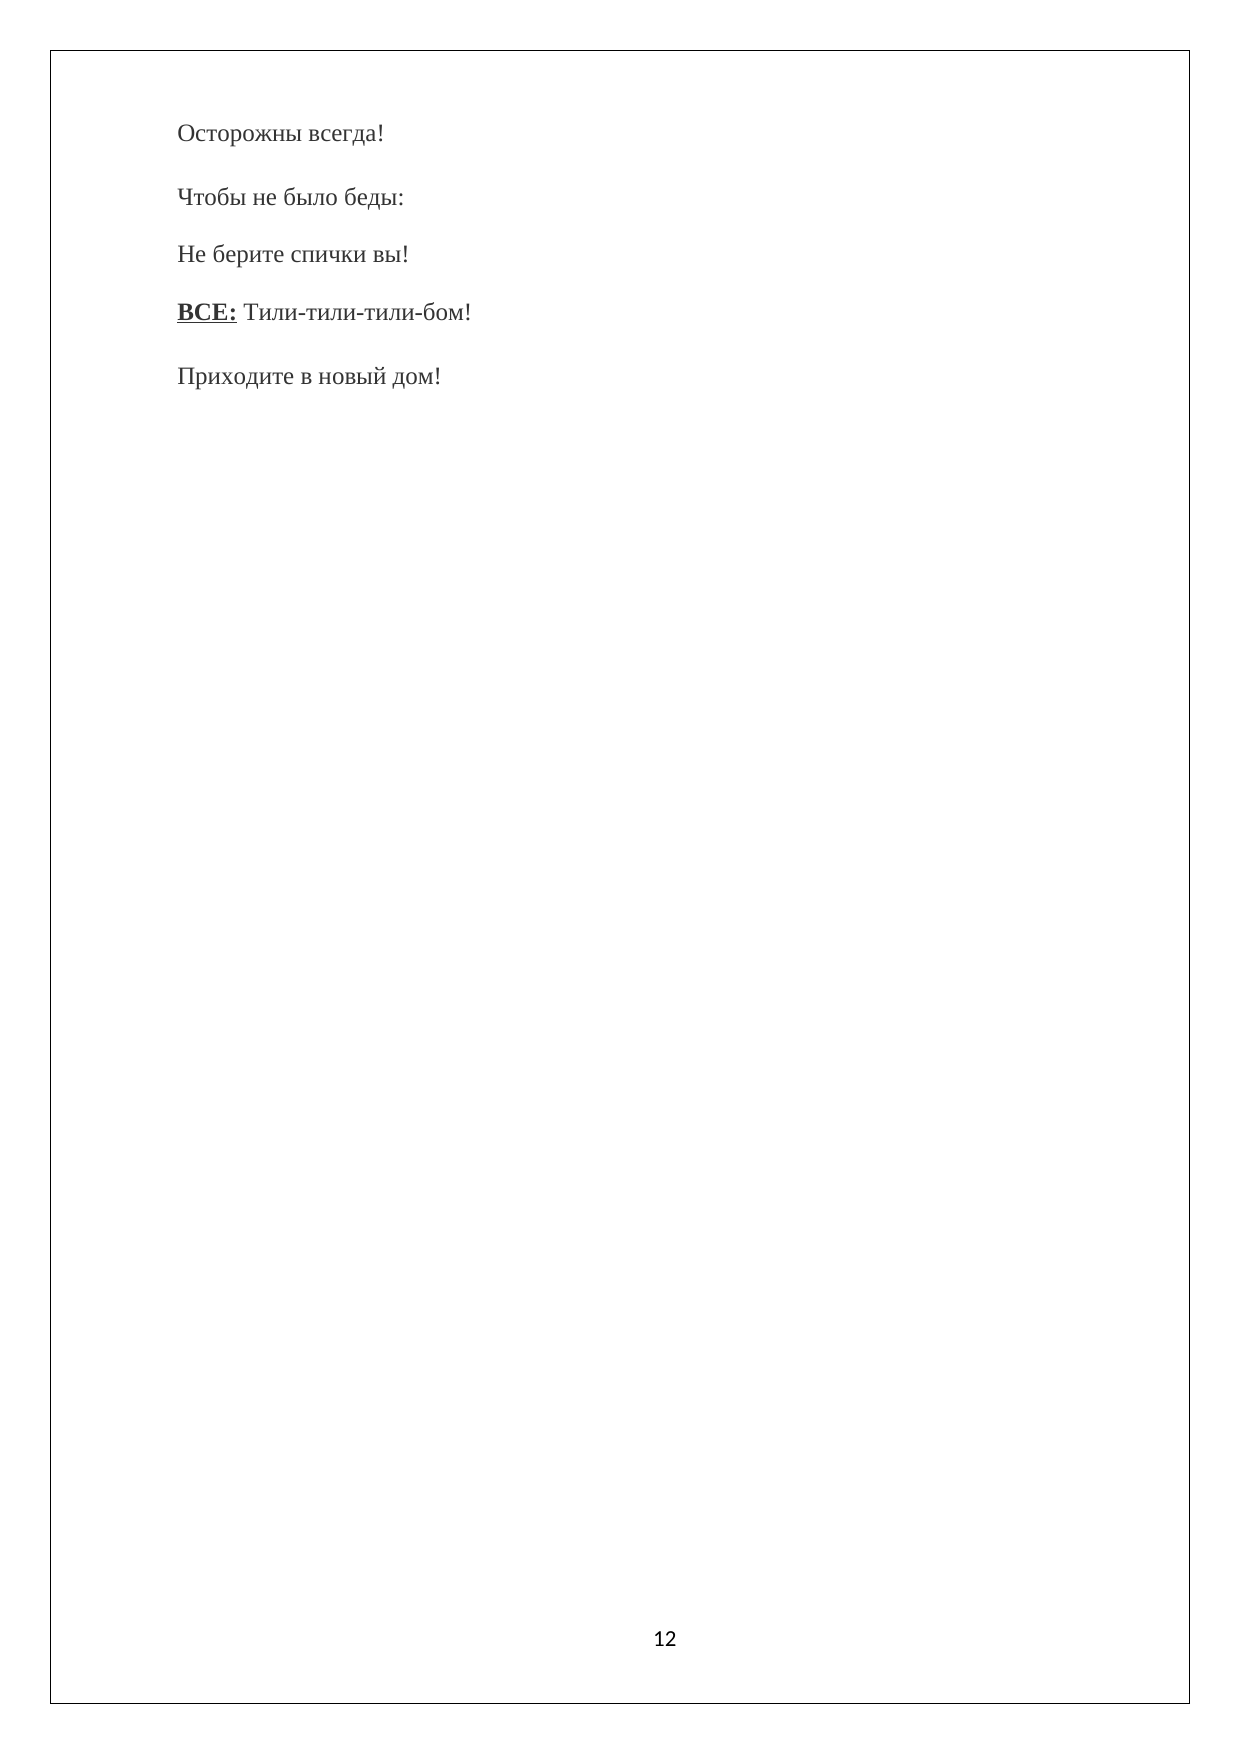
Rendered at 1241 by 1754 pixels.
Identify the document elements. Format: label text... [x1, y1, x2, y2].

text Не берите спички вы! [177, 239, 1152, 268]
text Осторожны всегда! [177, 118, 1152, 147]
text Чтобы не было беды: [177, 182, 1152, 211]
text Приходите в новый дом! [177, 361, 1152, 390]
text ВСЕ: Тили-тили-тили-бом! [177, 297, 1152, 326]
